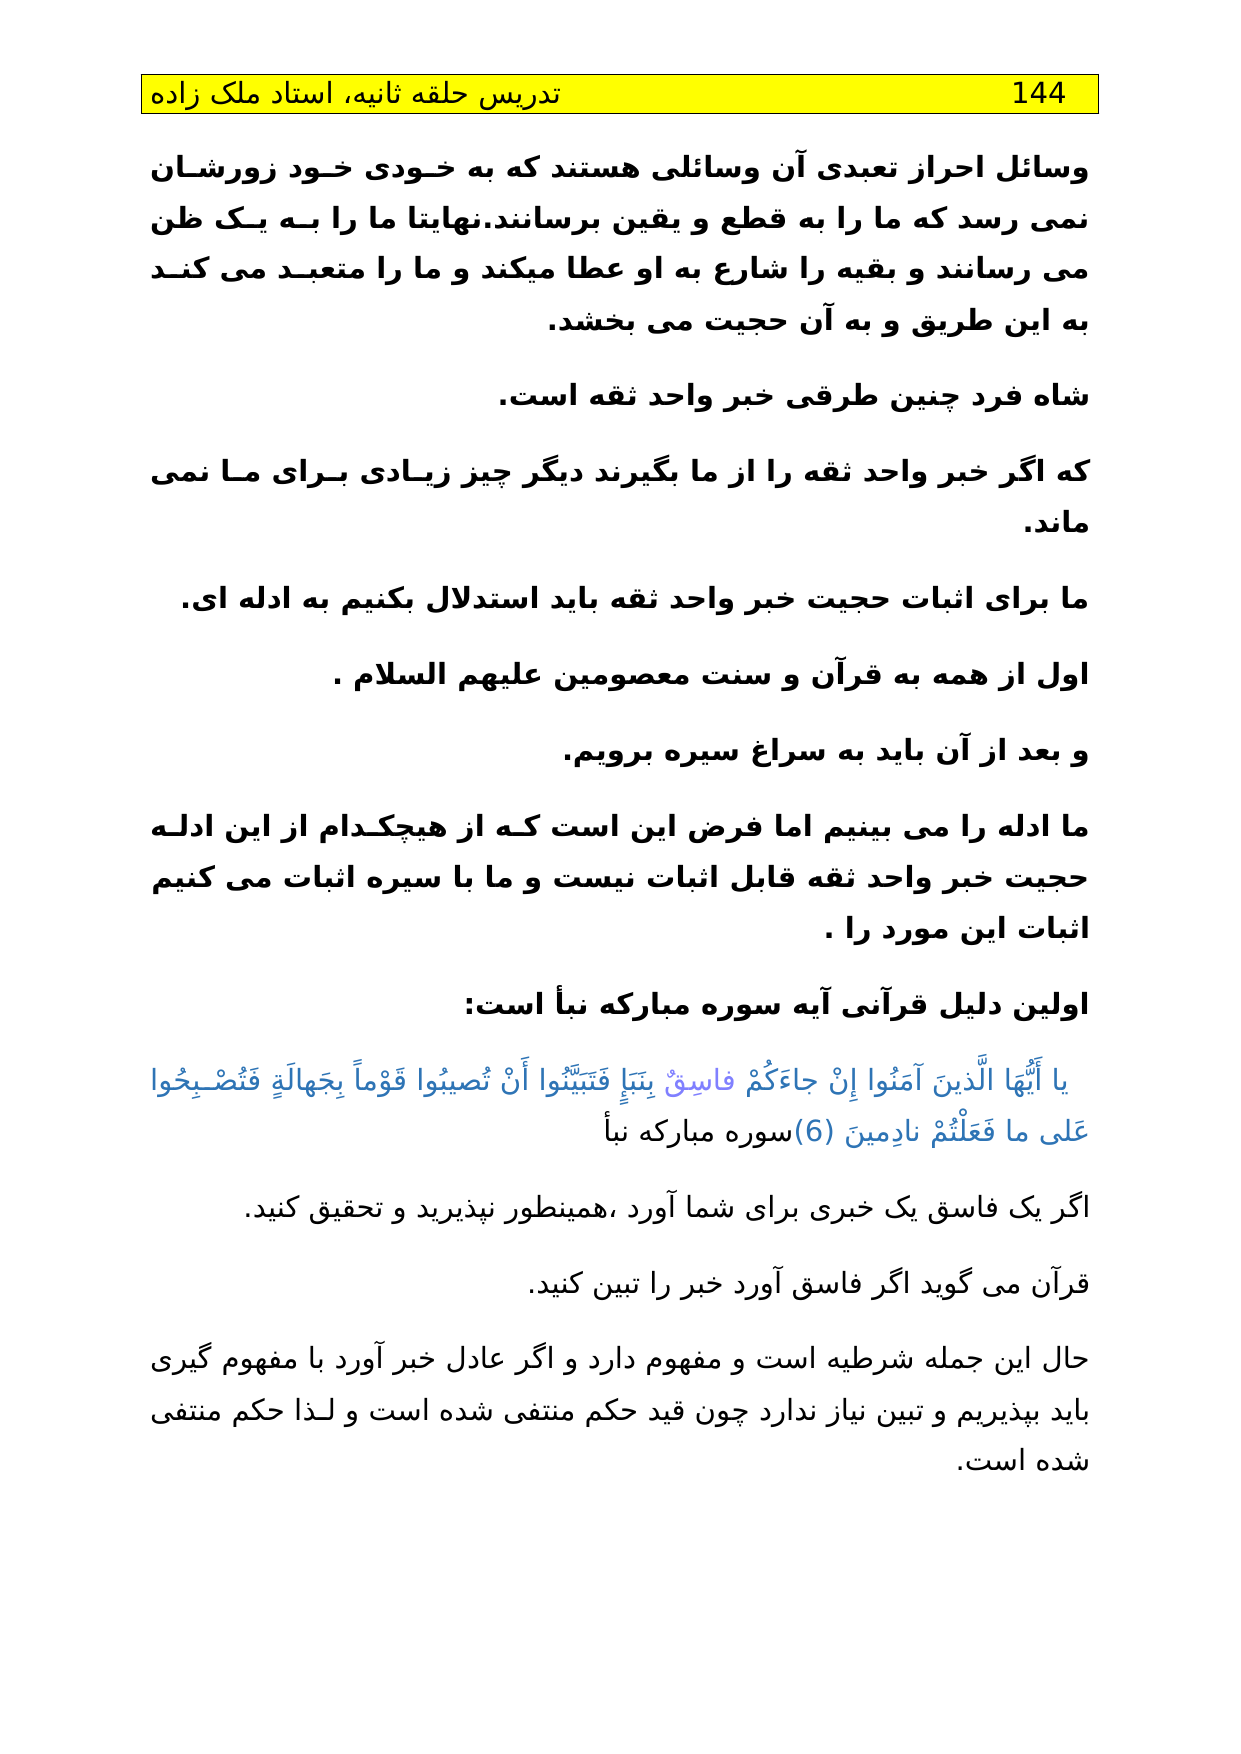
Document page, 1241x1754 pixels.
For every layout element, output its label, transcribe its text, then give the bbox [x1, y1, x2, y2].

text که اگر خبر واحد ثقه را از ما بگیرند دیگر چیز زیادی برای ما نمی ماند. [150, 455, 1090, 539]
text و بعد از آن باید به سراغ سیره برویم. [150, 733, 1090, 767]
text اگر یک فاسق یک خبری برای شما آورد ،همینطور نپذیرید و تحقیق کنید. [150, 1190, 1090, 1224]
text شاه فرد چنین طرقی خبر واحد ثقه است. [150, 379, 1090, 413]
text اولین دلیل قرآنی آیه سوره مبارکه نبأ است: [150, 987, 1090, 1021]
text حال این جمله شرطیه است و مفهوم دارد و اگر عادل خبر آورد با مفهوم گیری باید بپذیریم و تبین نیاز ندارد چون قید حکم منتفی شده است و لذا حکم منتفی شده است. [150, 1342, 1090, 1478]
text قرآن می گوید اگر فاسق آورد خبر را تبین کنید. [150, 1266, 1090, 1300]
text ما ادله را می بینیم اما فرض این است که از هیچکدام از این ادله حجیت خبر واحد ثقه قابل اثبات نیست و ما با سیره اثبات می کنیم اثبات این مورد را . [150, 809, 1090, 945]
text ما برای اثبات حجیت خبر واحد ثقه باید استدلال بکنیم به ادله ای. [150, 582, 1090, 616]
text يا أَيُّهَا الَّذينَ آمَنُوا إِنْ جاءَكُمْ فاسِقٌ‏ بِنَبَإٍ فَتَبَيَّنُوا أَنْ تُصيبُوا قَوْماً بِجَهالَةٍ فَتُصْبِحُوا عَلى‏ ما فَعَلْتُمْ نادِمينَ (6)سوره مبارکه نبأ [150, 1063, 1090, 1148]
text اول از همه به قرآن و سنت معصومین علیهم السلام . [150, 657, 1090, 691]
text وسائل احراز تعبدی آن وسائلی هستند که به خودی خود زورشان نمی رسد که ما را به قطع و یقین برسانند.نهایتا ما را به یک ظن می رسانند و بقیه را شارع به او عطا میکند و ما را متعبد می کند به این طریق و به آن حجیت می بخشد. [150, 150, 1090, 337]
